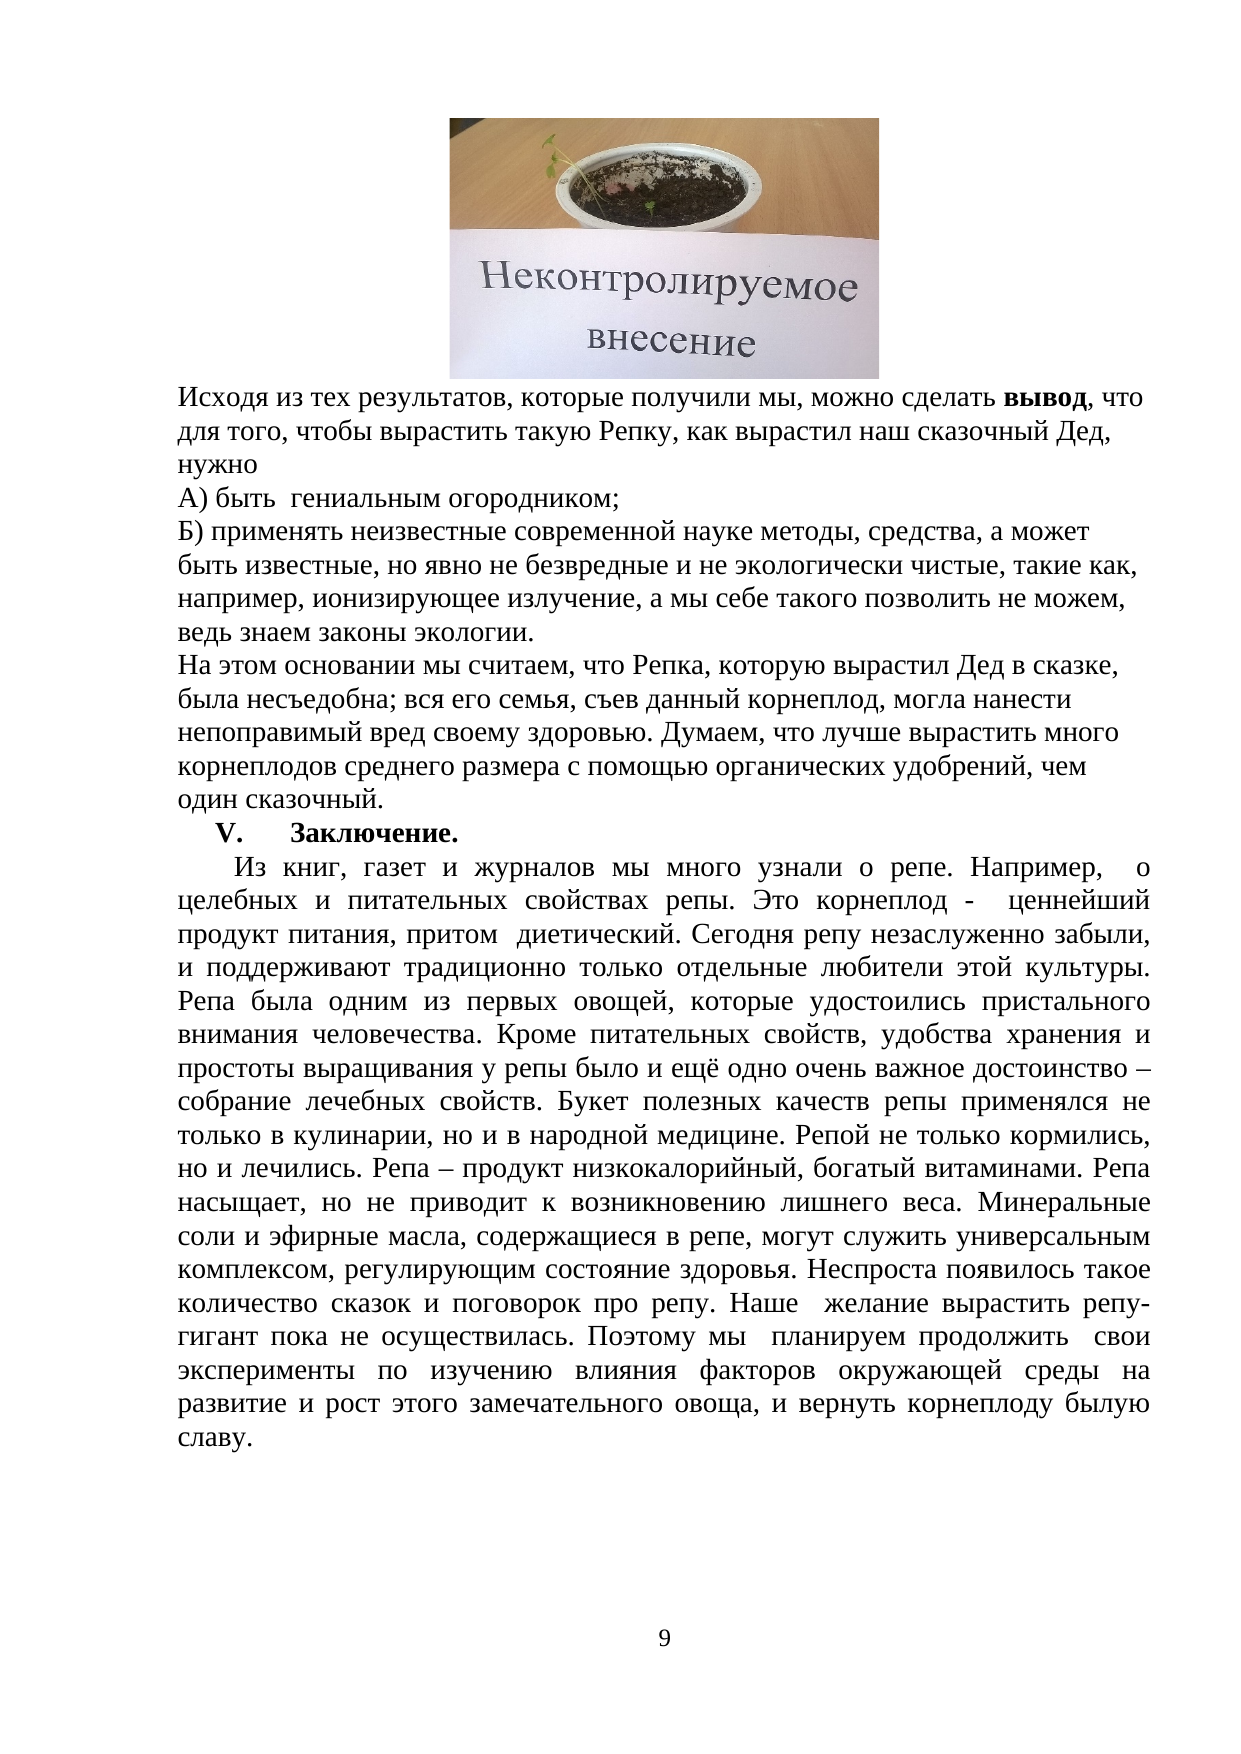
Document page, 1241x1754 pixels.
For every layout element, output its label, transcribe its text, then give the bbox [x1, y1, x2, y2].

text Из книг, газет и журналов мы много узнали о репе. Например, о целебных и питательных свойствах репы. Это корнеплод - ценнейший продукт питания, притом диетический. Сегодня репу незаслуженно забыли, и поддерживают традиционно только отдельные любители этой культуры. Репа была одним из первых овощей, которые удостоились пристального внимания человечества. Кроме питательных свойств, удобства хранения и простоты выращивания у репы было и ещё одно очень важное достоинство – собрание лечебных свойств. Букет полезных качеств репы применялся не только в кулинарии, но и в народной медицине. Репой не только кормились, но и лечились. Репа – продукт низкокалорийный, богатый витаминами. Репа насыщает, но не приводит к возникновению лишнего веса. Минеральные соли и эфирные масла, содержащиеся в репе, могут служить универсальным комплексом, регулирующим состояние здоровья. Неспроста появилось такое количество сказок и поговорок про репу. Наше желание вырастить репу-гигант пока не осуществилась. Поэтому мы планируем продолжить свои эксперименты по изучению влияния факторов окружающей среды на развитие и рост этого замечательного овоща, и вернуть корнеплоду былую славу. [177, 849, 1152, 1452]
text Исходя из тех результатов, которые получили мы, можно сделать вывод, что для того, чтобы вырастить такую Репку, как вырастил наш сказочный Дед, нужно [177, 379, 1152, 480]
text На этом основании мы считаем, что Репка, которую вырастил Дед в сказке, была несъедобна; вся его семья, съев данный корнеплод, могла нанести непоправимый вред своему здоровью. Думаем, что лучше вырастить много корнеплодов среднего размера с помощью органических удобрений, чем один сказочный. [177, 647, 1152, 815]
text Б) применять неизвестные современной науке методы, средства, а может быть известные, но явно не безвредные и не экологически чистые, такие как, например, ионизирующее излучение, а мы себе такого позволить не можем, ведь знаем законы экологии. [177, 513, 1152, 647]
text А) быть гениальным огородником; [177, 480, 1152, 513]
list Заключение. [215, 815, 1152, 849]
picture [449, 118, 880, 379]
